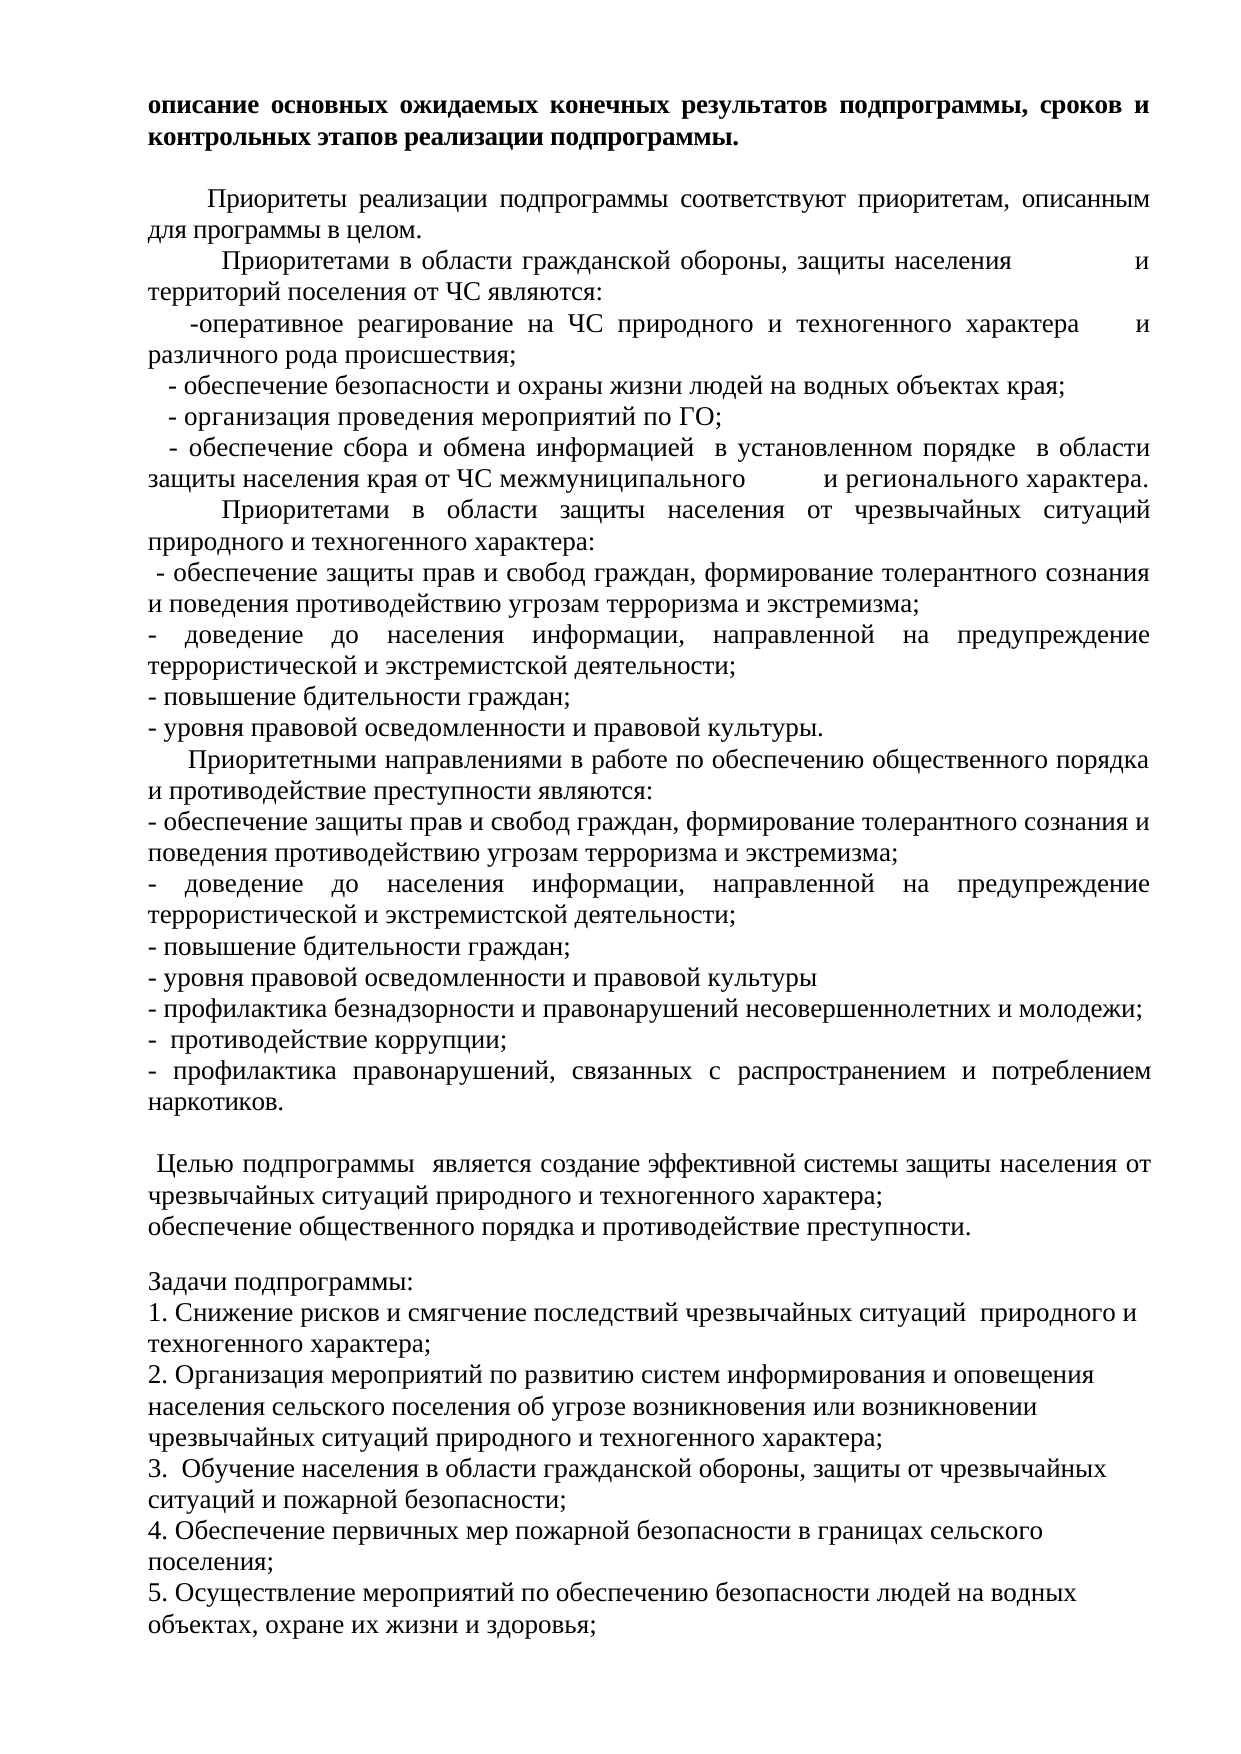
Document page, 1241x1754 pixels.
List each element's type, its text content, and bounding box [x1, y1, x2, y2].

text - повышение бдительности граждан; [148, 680, 1152, 712]
text - противодействие коррупции; [148, 1023, 1152, 1054]
text - профилактика безнадзорности и правонарушений несовершеннолетних и молодежи; [148, 992, 1152, 1023]
text - доведение до населения информации, направленной на предупреждение террористической и экстремистской деятельности; [148, 867, 1152, 929]
text - организация проведения мероприятий по ГО; [148, 400, 1152, 431]
text -оперативное реагирование на ЧС природного и техногенного характера и различного рода происшествия; [148, 307, 1152, 369]
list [148, 89, 1151, 151]
text Целью подпрограммы является создание эффективной системы защиты населения от чрезвычайных ситуаций природного и техногенного характера; [148, 1148, 1152, 1210]
text - обеспечение сбора и обмена информацией в установленном порядке в области защиты населения края от ЧС межмуниципального и регионального характера. [148, 431, 1152, 493]
text - доведение до населения информации, направленной на предупреждение террористической и экстремистской деятельности; [148, 618, 1152, 680]
text 2. Организация мероприятий по развитию систем информирования и оповещения населения сельского поселения об угрозе возникновения или возникновении чрезвычайных ситуаций природного и техногенного характера; [148, 1358, 1152, 1452]
text - обеспечение защиты прав и свобод граждан, формирование толерантного сознания и поведения противодействию угрозам терроризма и экстремизма; [148, 556, 1152, 618]
text Приоритетами в области защиты населения от чрезвычайных ситуаций природного и техногенного характера: [148, 493, 1152, 556]
text - повышение бдительности граждан; [148, 929, 1152, 961]
text Приоритетами в области гражданской обороны, защиты населения и территорий поселения от ЧС являются: [148, 244, 1152, 307]
text обеспечение общественного порядка и противодействие преступности. [148, 1210, 1152, 1241]
text Приоритетными направлениями в работе по обеспечению общественного порядка и противодействие преступности являются: [148, 743, 1152, 805]
text 5. Осуществление мероприятий по обеспечению безопасности людей на водных объектах, охране их жизни и здоровья; [148, 1577, 1152, 1639]
text - профилактика правонарушений, связанных с распространением и потреблением наркотиков. [148, 1054, 1152, 1116]
text - обеспечение безопасности и охраны жизни людей на водных объектах края; [148, 369, 1152, 400]
text Задачи подпрограммы: [148, 1265, 1152, 1296]
text - обеспечение защиты прав и свобод граждан, формирование толерантного сознания и поведения противодействию угрозам терроризма и экстремизма; [148, 805, 1152, 867]
text 1. Снижение рисков и смягчение последствий чрезвычайных ситуаций природного и техногенного характера; [148, 1296, 1152, 1358]
text 3. Обучение населения в области гражданской обороны, защиты от чрезвычайных ситуаций и пожарной безопасности; [148, 1452, 1152, 1514]
text 4. Обеспечение первичных мер пожарной безопасности в границах сельского поселения; [148, 1514, 1152, 1577]
text Приоритеты реализации подпрограммы соответствуют приоритетам, описанным для программы в целом. [148, 182, 1151, 244]
text - уровня правовой осведомленности и правовой культуры. [148, 712, 1152, 743]
text - уровня правовой осведомленности и правовой культуры [148, 961, 1152, 992]
